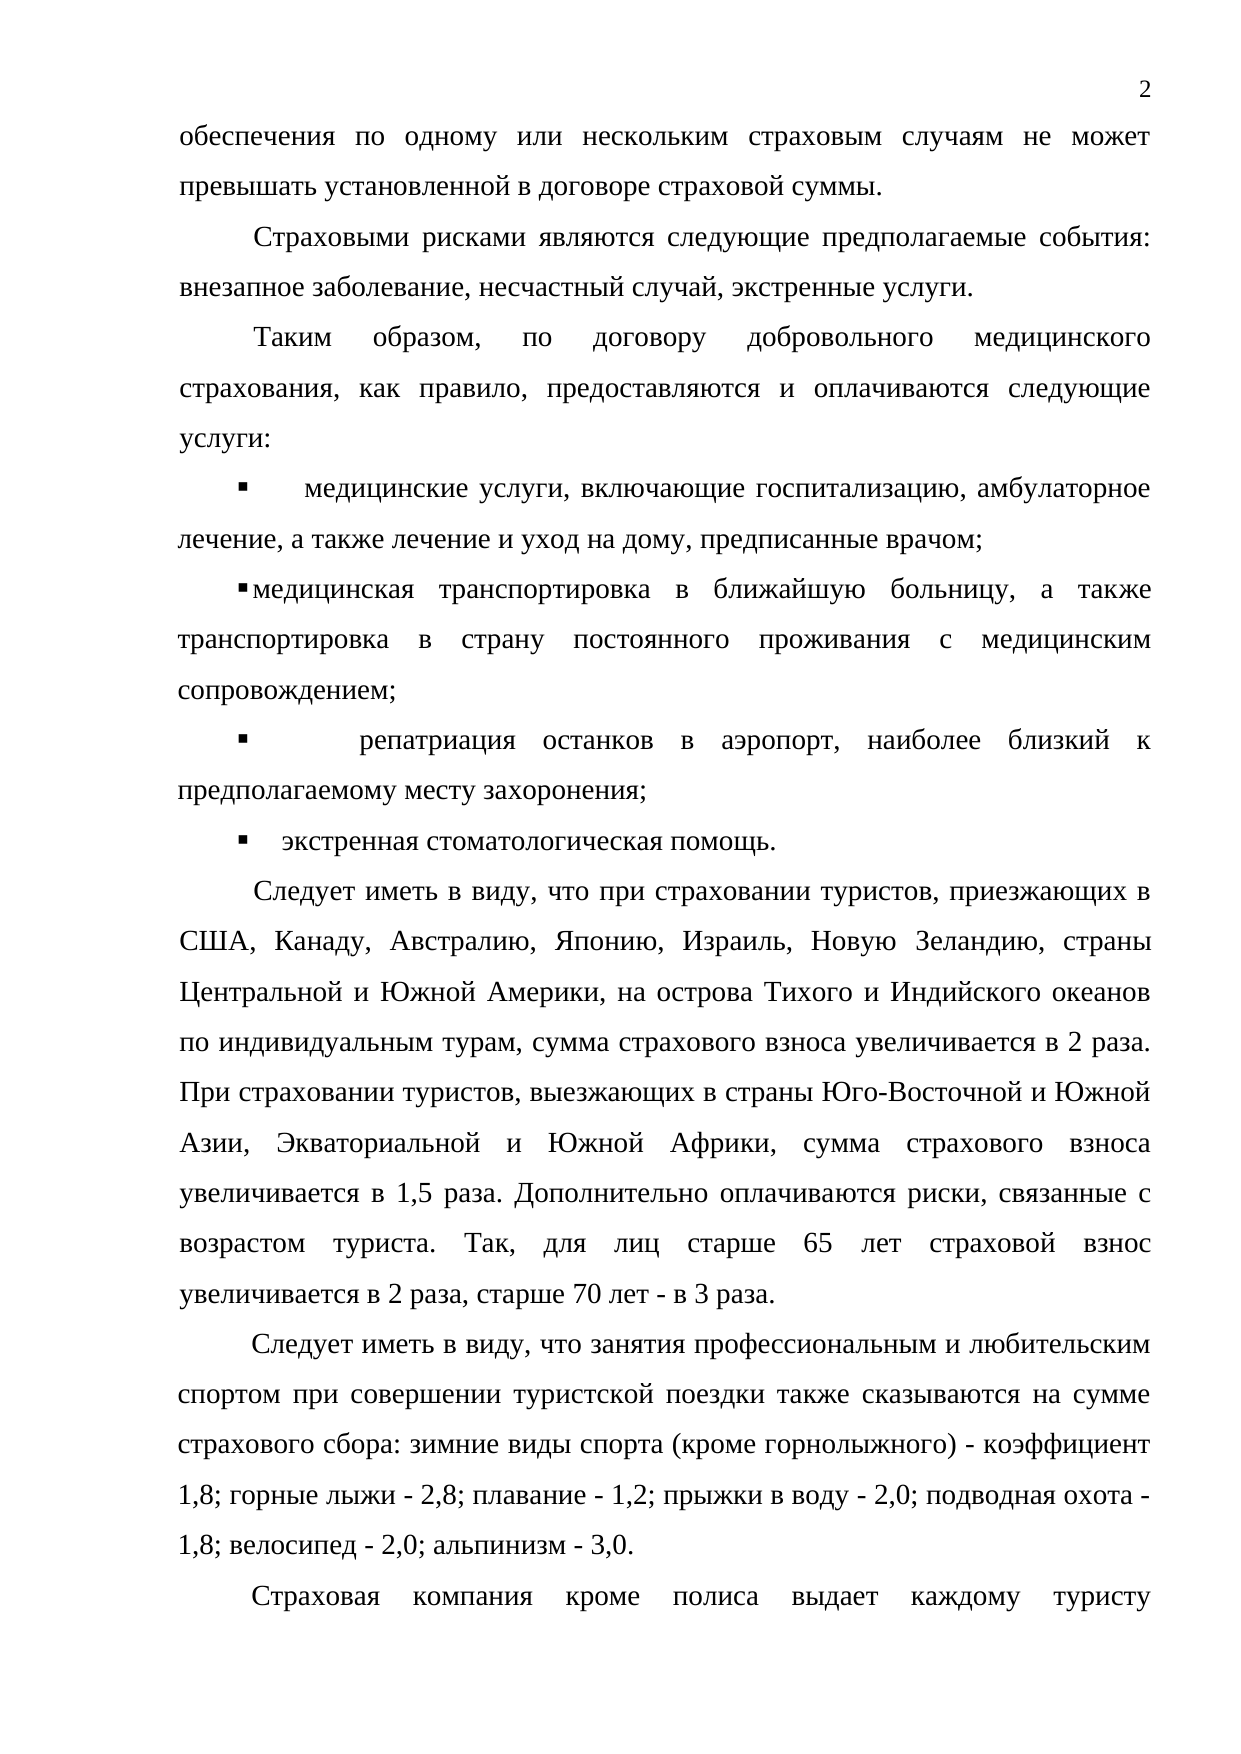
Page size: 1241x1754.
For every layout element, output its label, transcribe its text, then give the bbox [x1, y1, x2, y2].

list медицинская транспортировка в ближайшую больницу, а также транспортировка в страну постоянного проживания с медицинским сопровождением; [177, 571, 1152, 705]
text Следует иметь в виду, что занятия профессиональным и любительским спортом при совершении туристской поездки также сказываются на сумме страхового сбора: зимние виды спорта (кроме горнолыжного) - коэффициент 1,8; горные лыжи - 2,8; плавание - 1,2; прыжки в воду - 2,0; подводная охота - 1,8; велосипед - 2,0; альпинизм - 3,0. [177, 1326, 1152, 1561]
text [177, 1578, 1152, 1611]
list медицинские услуги, включающие госпитализацию, амбулаторное лечение, а также лечение и уход на дому, предписанные врачом; [177, 470, 1152, 554]
list экстренная стоматологическая помощь. [177, 823, 1152, 856]
list репатриация останков в аэропорт, наиболее близкий к предполагаемому месту захоронения; [177, 722, 1152, 806]
text Следует иметь в виду, что при страховании туристов, приезжающих в США, Канаду, Австралию, Японию, Израиль, Новую Зеландию, страны Центральной и Южной Америки, на острова Тихого и Индийского океанов по индивидуальным турам, сумма страхового взноса увеличивается в 2 раза. При страховании туристов, выезжающих в страны Юго-Восточной и Южной Азии, Экваториальной и Южной Африки, сумма страхового взноса увеличивается в 1,5 раза. Дополнительно оплачиваются риски, связанные с возрастом туриста. Так, для лиц старше 65 лет страховой взнос увеличивается в 2 раза, старше 70 лет - в 3 раза. [179, 873, 1152, 1309]
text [179, 118, 1152, 202]
text Страховыми рисками являются следующие предполагаемые события: внезапное заболевание, несчастный случай, экстренные услуги. [179, 219, 1152, 303]
text Таким образом, по договору добровольного медицинского страхования, как правило, предоставляются и оплачиваются следующие услуги: [179, 319, 1152, 453]
